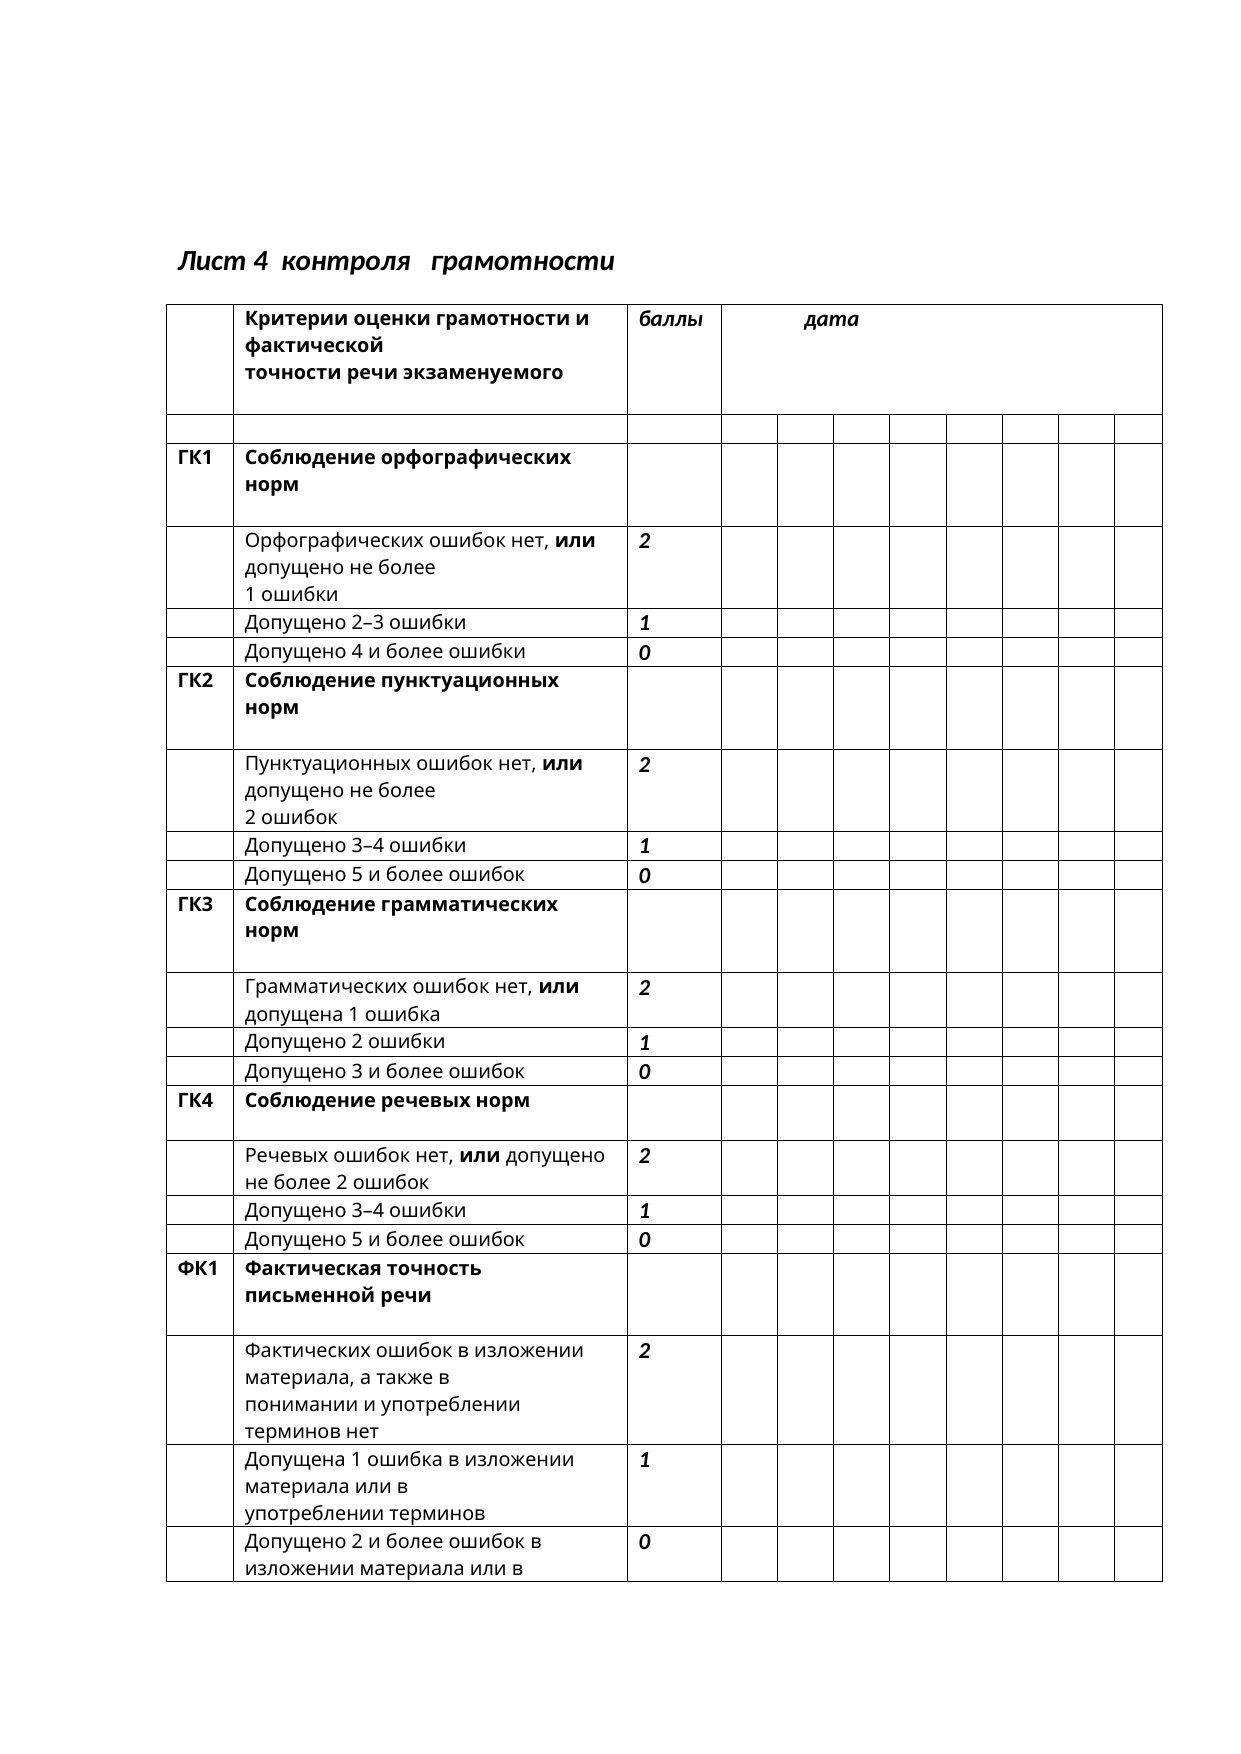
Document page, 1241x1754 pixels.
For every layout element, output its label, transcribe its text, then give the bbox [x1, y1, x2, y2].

table_cell Пунктуационных ошибок нет, или допущено не более 2 ошибок [234, 750, 627, 831]
table_cell [778, 609, 833, 637]
table_cell [947, 750, 1002, 831]
table_cell [834, 444, 889, 526]
table_cell [947, 1336, 1002, 1444]
table_cell [834, 1225, 889, 1253]
table_cell [722, 1028, 777, 1056]
table_cell [834, 973, 889, 1027]
table_cell [890, 1445, 946, 1526]
table_cell [628, 415, 721, 442]
table_cell [167, 750, 233, 831]
table_cell [778, 1196, 833, 1224]
table_cell [834, 1445, 889, 1526]
table_cell [890, 1086, 946, 1140]
table_cell [778, 861, 833, 889]
table_cell Допущено 4 и более ошибки [234, 638, 627, 666]
table_cell [1059, 1028, 1114, 1056]
table_cell [628, 1086, 721, 1140]
table_cell [947, 667, 1002, 749]
table_cell 2 [628, 1336, 721, 1444]
table_cell [1115, 1527, 1162, 1581]
table_cell Допущено 3–4 ошибки [234, 1196, 627, 1224]
table_cell [628, 890, 721, 972]
table_cell [1059, 1086, 1114, 1140]
table_cell 0 [628, 1527, 721, 1581]
table_cell [834, 1057, 889, 1085]
table_header [167, 305, 233, 413]
table_cell [722, 1336, 777, 1444]
table_cell [778, 890, 833, 972]
table_cell 1 [628, 1028, 721, 1056]
table_cell [890, 1028, 946, 1056]
table_cell [1115, 973, 1162, 1027]
table_cell [1059, 1336, 1114, 1444]
table_cell 1 [628, 1196, 721, 1224]
table_cell [722, 750, 777, 831]
table_cell [778, 1336, 833, 1444]
table_cell [1059, 861, 1114, 889]
table_cell [1059, 1141, 1114, 1195]
table_cell [778, 1254, 833, 1335]
table_cell [1003, 1527, 1058, 1581]
table_cell [890, 527, 946, 607]
table_cell [834, 1028, 889, 1056]
table_cell Допущена 1 ошибка в изложении материала или в употреблении терминов [234, 1445, 627, 1526]
table_cell [1059, 1057, 1114, 1085]
table_cell Фактических ошибок в изложении материала, а также в понимании и употреблении терминов нет [234, 1336, 627, 1444]
table_cell Допущено 3–4 ошибки [234, 832, 627, 860]
table_cell [947, 1225, 1002, 1253]
table_cell [1003, 415, 1058, 442]
table_cell 0 [628, 1057, 721, 1085]
table_cell [834, 667, 889, 749]
table_cell ГК2 [167, 667, 233, 749]
table_cell [1059, 890, 1114, 972]
table_cell [1115, 890, 1162, 972]
table_cell [834, 1086, 889, 1140]
table_cell [834, 1527, 889, 1581]
table_cell [1059, 638, 1114, 666]
table_cell [722, 1225, 777, 1253]
table_cell [167, 1336, 233, 1444]
table_cell [947, 415, 1002, 442]
table_cell [1115, 444, 1162, 526]
table_cell [890, 1254, 946, 1335]
table_cell [167, 861, 233, 889]
table_cell [947, 1028, 1002, 1056]
table_cell Допущено 2 ошибки [234, 1028, 627, 1056]
table_cell [947, 1141, 1002, 1195]
table_cell [834, 861, 889, 889]
table_cell [1059, 415, 1114, 442]
table_cell [167, 1225, 233, 1253]
table_cell [722, 1196, 777, 1224]
table_cell ГК3 [167, 890, 233, 972]
table_cell [167, 832, 233, 860]
table_cell [1059, 444, 1114, 526]
table_cell [234, 415, 627, 442]
table_cell [1059, 609, 1114, 637]
table_cell [778, 750, 833, 831]
table_cell 2 [628, 527, 721, 607]
table_cell [1003, 609, 1058, 637]
table_header баллы [628, 305, 721, 413]
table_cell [234, 1527, 627, 1581]
table_cell [890, 1225, 946, 1253]
table_cell [834, 890, 889, 972]
table_cell [947, 973, 1002, 1027]
table_cell Соблюдение пунктуационных норм [234, 667, 627, 749]
table_cell [722, 1086, 777, 1140]
table_cell Фактическая точность письменной речи [234, 1254, 627, 1335]
table_cell [167, 609, 233, 637]
table_cell [1003, 444, 1058, 526]
table_cell [1115, 1225, 1162, 1253]
table_cell [1059, 1445, 1114, 1526]
table_cell [167, 638, 233, 666]
table_cell [1115, 1445, 1162, 1526]
table_cell [834, 415, 889, 442]
table_cell [1115, 667, 1162, 749]
table_cell [1059, 527, 1114, 607]
table_cell [1115, 1254, 1162, 1335]
table_cell [1115, 1057, 1162, 1085]
table_cell [1059, 1225, 1114, 1253]
table_cell [834, 1336, 889, 1444]
table_cell [778, 973, 833, 1027]
table_cell [628, 1254, 721, 1335]
table_cell [167, 527, 233, 607]
table_cell [1003, 890, 1058, 972]
table_cell [778, 1141, 833, 1195]
table_cell Допущено 5 и более ошибок [234, 1225, 627, 1253]
table_cell [778, 1225, 833, 1253]
table_cell [890, 415, 946, 442]
table_cell Допущено 5 и более ошибок [234, 861, 627, 889]
table_cell [947, 1527, 1002, 1581]
table_cell [1059, 1196, 1114, 1224]
table_cell Речевых ошибок нет, или допущено не более 2 ошибок [234, 1141, 627, 1195]
table_cell [890, 973, 946, 1027]
table_cell [947, 890, 1002, 972]
table_cell [947, 444, 1002, 526]
table_cell [1003, 667, 1058, 749]
table_cell [1059, 1254, 1114, 1335]
table_cell 2 [628, 1141, 721, 1195]
table_cell [1003, 1254, 1058, 1335]
table_cell [1115, 1336, 1162, 1444]
table_cell [947, 1086, 1002, 1140]
table_cell [722, 1057, 777, 1085]
table_cell 0 [628, 1225, 721, 1253]
table_cell [947, 609, 1002, 637]
table_cell ГК1 [167, 444, 233, 526]
table_cell 1 [628, 1445, 721, 1526]
table_cell 1 [628, 609, 721, 637]
table_cell Допущено 3 и более ошибок [234, 1057, 627, 1085]
table_cell [778, 527, 833, 607]
table_cell [167, 415, 233, 442]
table_cell [722, 1445, 777, 1526]
table_cell [167, 1057, 233, 1085]
table_cell [834, 609, 889, 637]
table_cell 2 [628, 750, 721, 831]
table_cell [167, 1141, 233, 1195]
table_cell [947, 1445, 1002, 1526]
table_cell [947, 1196, 1002, 1224]
table_cell [1115, 609, 1162, 637]
table_cell [722, 609, 777, 637]
table_cell [1059, 667, 1114, 749]
table_cell [1115, 415, 1162, 442]
table_cell [1003, 861, 1058, 889]
table_cell [1003, 1141, 1058, 1195]
table_cell [834, 1141, 889, 1195]
table_cell 2 [628, 973, 721, 1027]
table_cell [1115, 750, 1162, 831]
table_cell [778, 1057, 833, 1085]
table_cell [1115, 638, 1162, 666]
table_cell [778, 1527, 833, 1581]
table_cell [778, 832, 833, 860]
table_cell [167, 1028, 233, 1056]
table_cell [778, 415, 833, 442]
table_cell [628, 667, 721, 749]
table_cell [1115, 832, 1162, 860]
table_cell ФК1 [167, 1254, 233, 1335]
table_cell [890, 638, 946, 666]
table_cell [1003, 1196, 1058, 1224]
table_cell [722, 638, 777, 666]
table_cell 0 [628, 638, 721, 666]
table_cell [890, 1057, 946, 1085]
table_cell [947, 527, 1002, 607]
table_cell [947, 832, 1002, 860]
table_cell [834, 1254, 889, 1335]
table_cell [890, 444, 946, 526]
table_cell [1003, 973, 1058, 1027]
table_cell [167, 973, 233, 1027]
table_cell Допущено 2–3 ошибки [234, 609, 627, 637]
table_cell [947, 1254, 1002, 1335]
table_cell [778, 1028, 833, 1056]
text Лист 4 контроля грамотности [177, 242, 1152, 277]
table_cell [167, 1445, 233, 1526]
table_header дата [722, 305, 1162, 413]
table_cell [1059, 832, 1114, 860]
table_cell [1003, 1086, 1058, 1140]
table_cell [1003, 1225, 1058, 1253]
table_cell [167, 1527, 233, 1581]
table_cell [890, 861, 946, 889]
table_header Критерии оценки грамотности и фактической точности речи экзаменуемого [234, 305, 627, 413]
table_cell [890, 832, 946, 860]
table_cell [778, 1445, 833, 1526]
table_cell [722, 415, 777, 442]
table_cell [890, 609, 946, 637]
table_cell [722, 1141, 777, 1195]
table_cell [722, 890, 777, 972]
table_cell [778, 444, 833, 526]
table_cell Грамматических ошибок нет, или допущена 1 ошибка [234, 973, 627, 1027]
table_cell Соблюдение грамматических норм [234, 890, 627, 972]
table_cell [778, 667, 833, 749]
table_cell Соблюдение речевых норм [234, 1086, 627, 1140]
table_cell [778, 1086, 833, 1140]
table_cell [947, 638, 1002, 666]
table_cell [1003, 638, 1058, 666]
table_cell [834, 527, 889, 607]
table_cell [722, 1254, 777, 1335]
table_cell [1115, 1086, 1162, 1140]
table_cell [1059, 973, 1114, 1027]
table_cell [1003, 527, 1058, 607]
table_cell [167, 1196, 233, 1224]
table_cell [1059, 1527, 1114, 1581]
table_cell [1003, 1057, 1058, 1085]
table_cell 1 [628, 832, 721, 860]
table_cell [1115, 527, 1162, 607]
table_cell [1059, 750, 1114, 831]
table_cell [890, 667, 946, 749]
table_cell ГК4 [167, 1086, 233, 1140]
table_cell Орфографических ошибок нет, или допущено не более 1 ошибки [234, 527, 627, 607]
table_cell [890, 1141, 946, 1195]
table_cell [947, 861, 1002, 889]
table_cell [890, 890, 946, 972]
table_cell [1003, 1028, 1058, 1056]
table_cell [1115, 1196, 1162, 1224]
table_cell [947, 1057, 1002, 1085]
table_cell [722, 861, 777, 889]
table_cell [1003, 832, 1058, 860]
table_cell [834, 832, 889, 860]
table_cell [1115, 861, 1162, 889]
table_cell [890, 750, 946, 831]
table_cell 0 [628, 861, 721, 889]
table_cell [722, 1527, 777, 1581]
table_cell [628, 444, 721, 526]
table_cell [834, 638, 889, 666]
table_cell [890, 1196, 946, 1224]
table_cell [1003, 1336, 1058, 1444]
table_cell [722, 527, 777, 607]
table_cell [1115, 1141, 1162, 1195]
table_cell [834, 1196, 889, 1224]
table_cell [778, 638, 833, 666]
table_cell [722, 444, 777, 526]
table_cell [890, 1527, 946, 1581]
table_cell [1115, 1028, 1162, 1056]
table_cell [722, 973, 777, 1027]
table_cell Соблюдение орфографических норм [234, 444, 627, 526]
table_cell [890, 1336, 946, 1444]
table_cell [722, 667, 777, 749]
table_cell [834, 750, 889, 831]
table_cell [1003, 750, 1058, 831]
table_cell [722, 832, 777, 860]
table_cell [1003, 1445, 1058, 1526]
